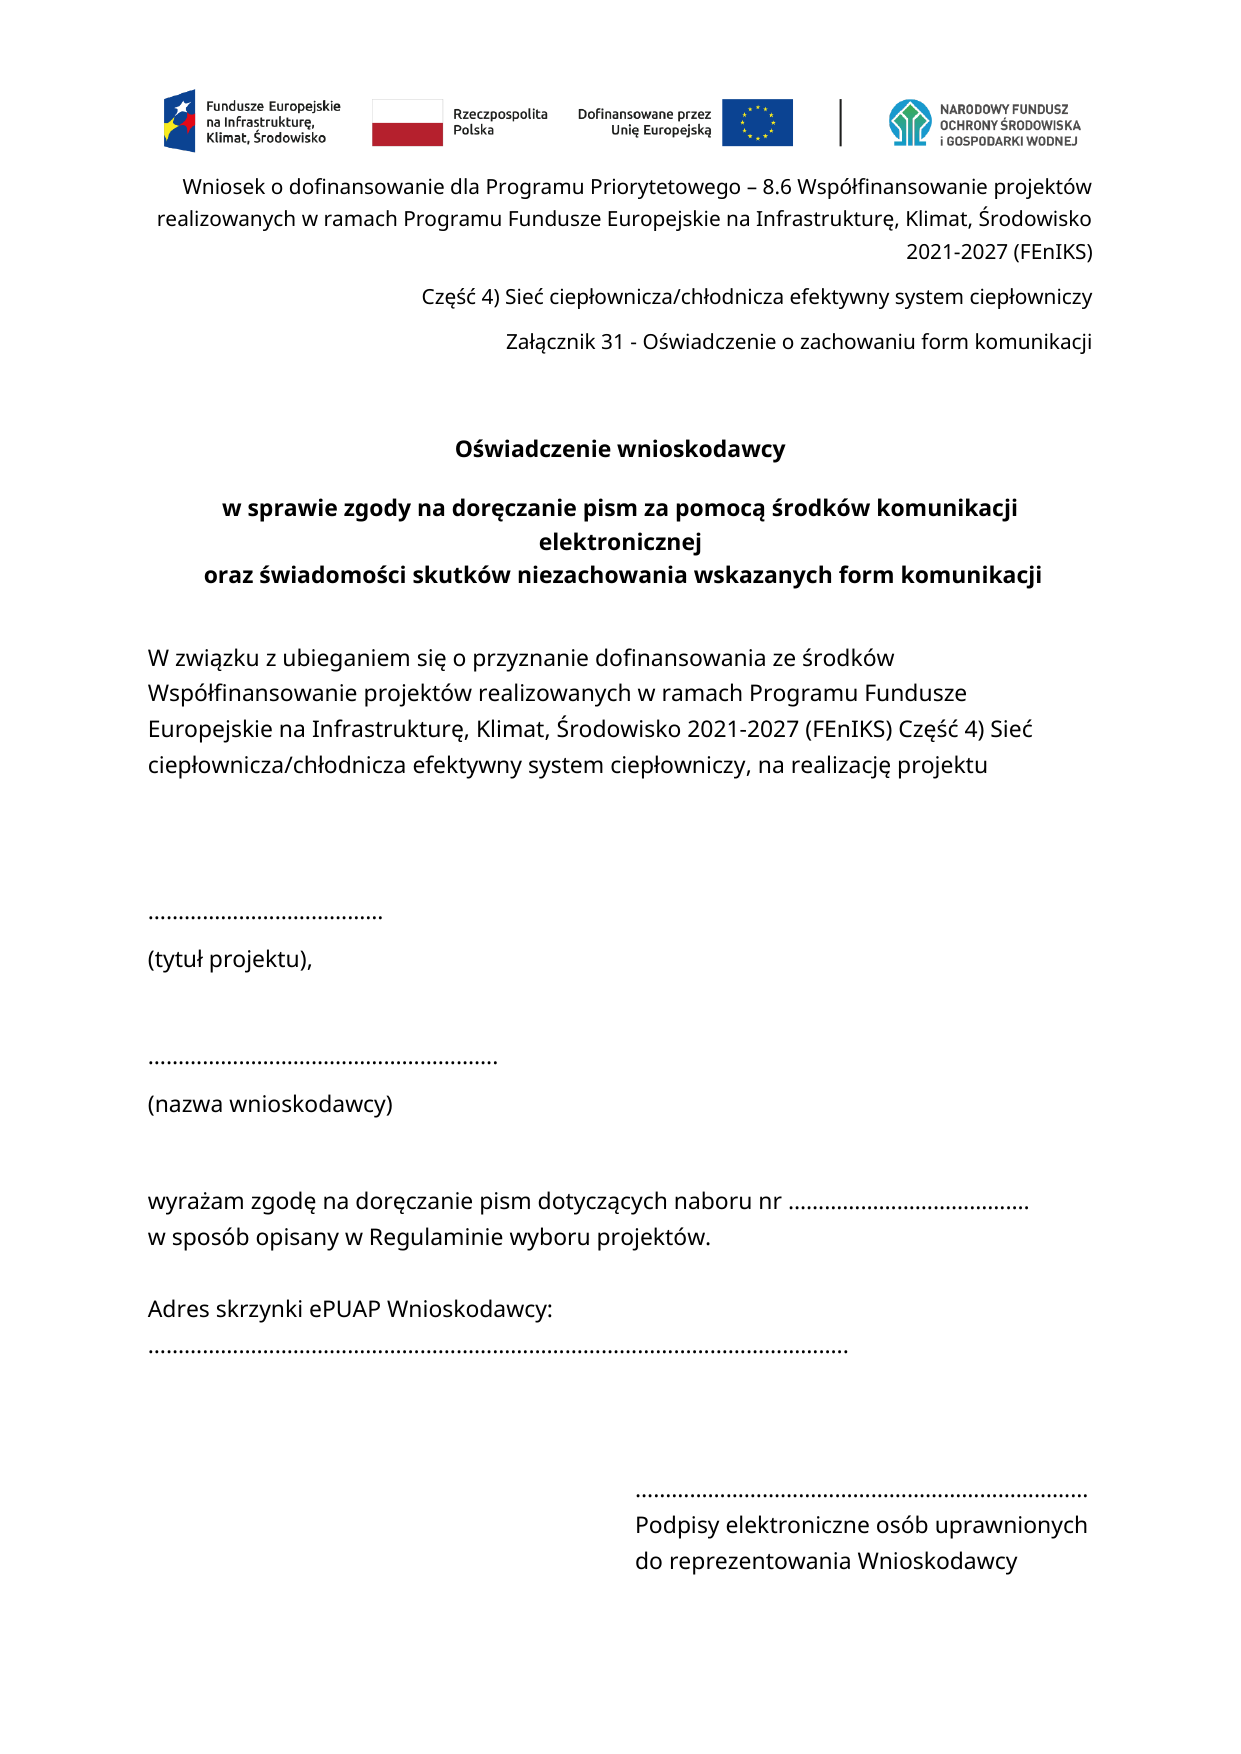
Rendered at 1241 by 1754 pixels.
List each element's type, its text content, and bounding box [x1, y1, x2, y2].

text wyrażam zgodę na doręczanie pism dotyczących naboru nr …………………………………. w sposób opisany w Regulaminie wyboru projektów. [148, 1185, 1093, 1252]
subtitle Oświadczenie wnioskodawcy [148, 433, 1093, 464]
text (nazwa wnioskodawcy) [148, 1088, 1093, 1119]
text …………………………………………………. [148, 1040, 1093, 1071]
subtitle w sprawie zgody na doręczanie pism za pomocą środków komunikacji elektronicznej oraz świadomości skutków niezachowania wskazanych form komunikacji [148, 492, 1093, 591]
text ………………………………………………………………… [635, 1473, 1093, 1504]
text ………………………………… [148, 894, 1093, 926]
text Adres skrzynki ePUAP Wnioskodawcy: …………………………………………………………………………………………………….. [148, 1293, 1093, 1360]
text W związku z ubieganiem się o przyznanie dofinansowania ze środków Współfinansowanie projektów realizowanych w ramach Programu Fundusze Europejskie na Infrastrukturę, Klimat, Środowisko 2021-2027 (FEnIKS) Część 4) Sieć ciepłownicza/chłodnicza efektywny system ciepłowniczy, na realizację projektu [148, 641, 1093, 781]
picture [147, 73, 1093, 168]
text (tytuł projektu), [148, 943, 1093, 974]
text Podpisy elektroniczne osób uprawnionych do reprezentowania Wnioskodawcy [635, 1509, 1093, 1576]
